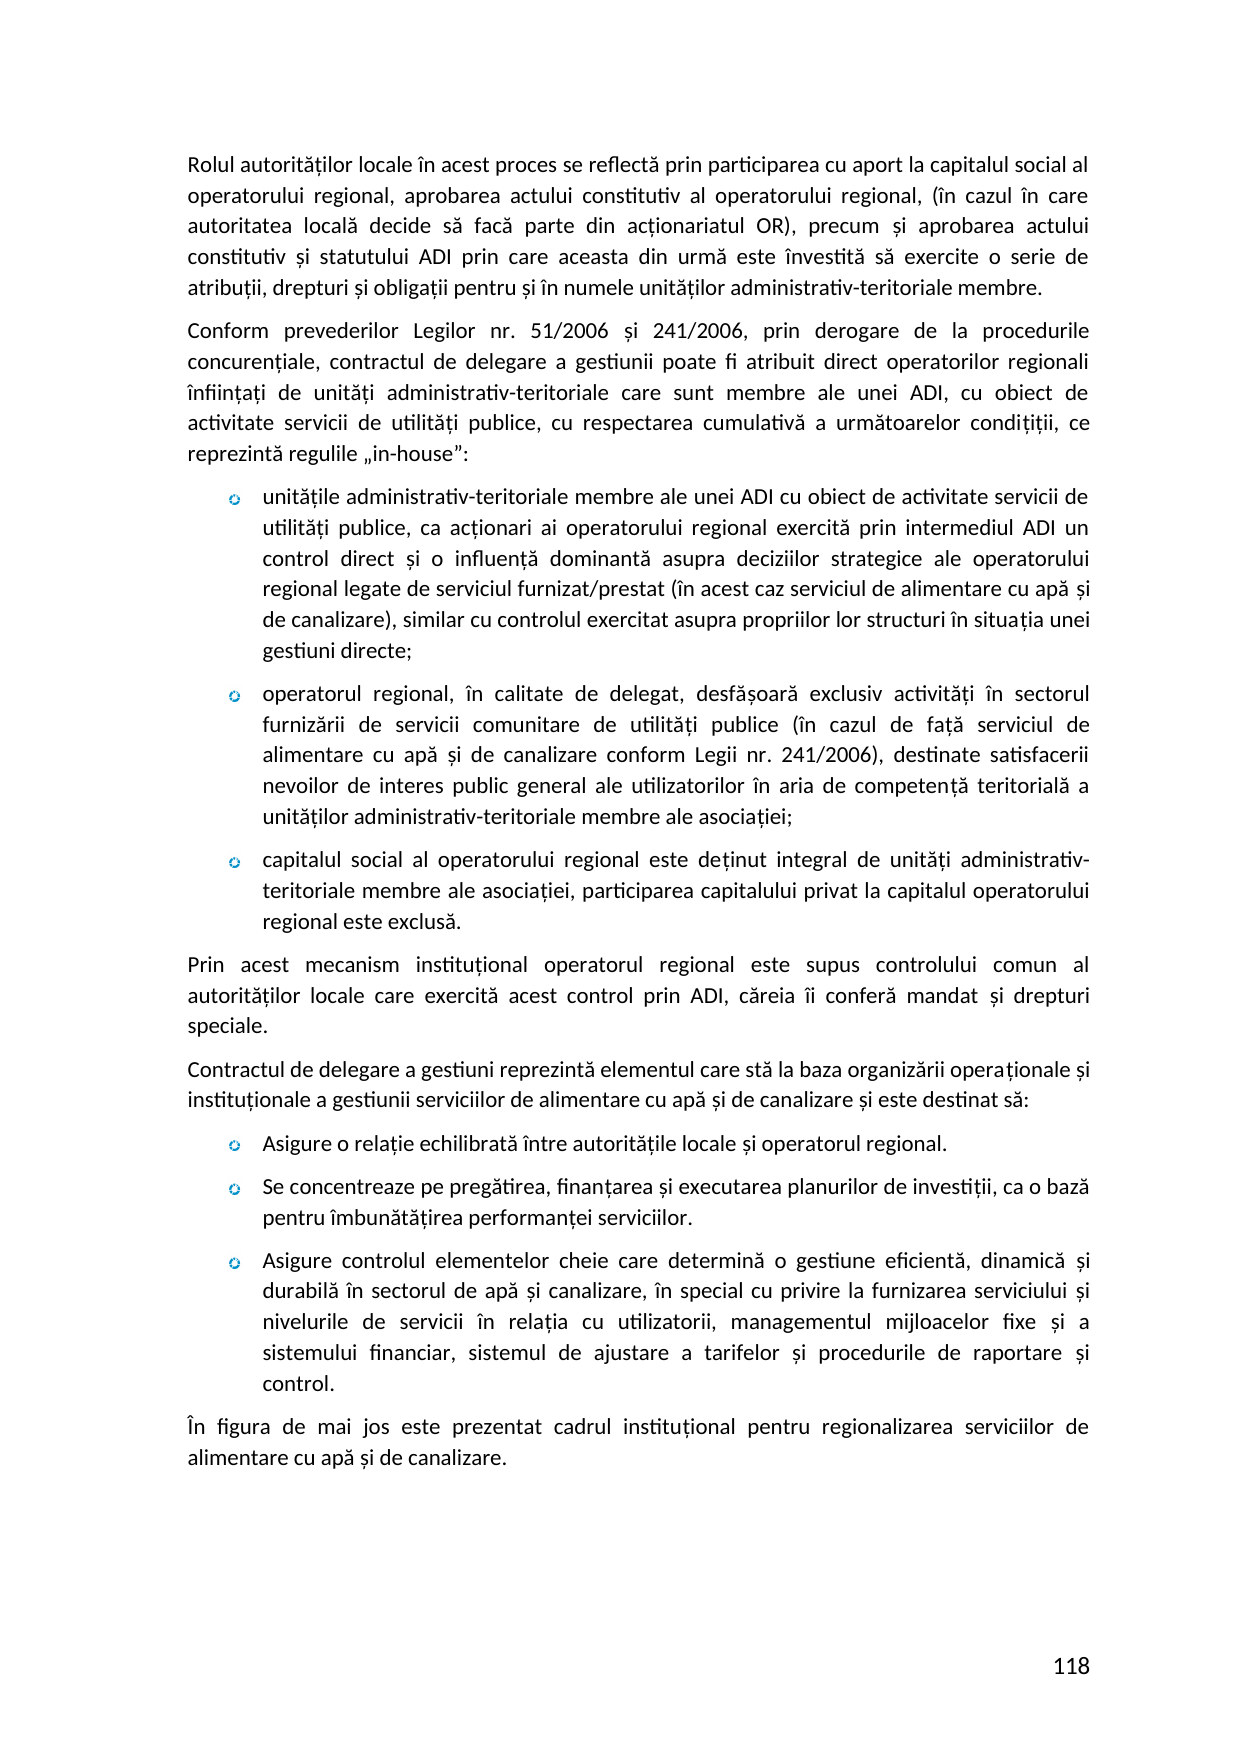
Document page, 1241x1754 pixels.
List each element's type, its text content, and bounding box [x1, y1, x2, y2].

list operatorul regional, în calitate de delegat, desfăşoară exclusiv activităţi în sectorul furnizării de servicii comunitare de utilităţi publice (în cazul de faţă serviciul de alimentare cu apă şi de canalizare conform Legii nr. 241/2006), destinate satisfacerii nevoilor de interes public general ale utilizatorilor în aria de competenţă teritorială a unităţilor administrativ-teritoriale membre ale asociaţiei; [225, 679, 1090, 830]
list capitalul social al operatorului regional este deţinut integral de unităţi administrativ-teritoriale membre ale asociaţiei, participarea capitalului privat la capitalul operatorului regional este exclusă. [225, 845, 1090, 935]
picture [226, 851, 243, 868]
text Contractul de delegare a gestiuni reprezintă elementul care stă la baza organizării operaţionale şi instituţionale a gestiunii serviciilor de alimentare cu apă şi de canalizare şi este destinat să: [187, 1055, 1090, 1113]
picture [226, 1177, 243, 1195]
picture [226, 1251, 243, 1269]
list Asigure o relaţie echilibrată între autoritățile locale şi operatorul regional. [225, 1129, 1090, 1157]
picture [226, 1134, 243, 1151]
text Rolul autorităților locale în acest proces se reflectă prin participarea cu aport la capitalul social al operatorului regional, aprobarea actului constitutiv al operatorului regional, (în cazul în care autoritatea locală decide să facă parte din acționariatul OR), precum şi aprobarea actului constitutiv şi statutului ADI prin care aceasta din urmă este învestită să exercite o serie de atribuţii, drepturi şi obligaţii pentru şi în numele unităților administrativ-teritoriale membre. [187, 150, 1090, 301]
text Conform prevederilor Legilor nr. 51/2006 şi 241/2006, prin derogare de la procedurile concurenţiale, contractul de delegare a gestiunii poate fi atribuit direct operatorilor regionali înfiinţaţi de unităţi administrativ-teritoriale care sunt membre ale unei ADI, cu obiect de activitate servicii de utilităţi publice, cu respectarea cumulativă a următoarelor condiţiții, ce reprezintă regulile „in-house”: [187, 316, 1090, 467]
list Asigure controlul elementelor cheie care determină o gestiune eficientă, dinamică şi durabilă în sectorul de apă şi canalizare, în special cu privire la furnizarea serviciului şi nivelurile de servicii în relaţia cu utilizatorii, managementul mijloacelor fixe şi a sistemului financiar, sistemul de ajustare a tarifelor și procedurile de raportare şi control. [225, 1246, 1090, 1397]
list Se concentreaze pe pregătirea, finanţarea şi executarea planurilor de investiţii, ca o bază pentru îmbunătăţirea performanţei serviciilor. [225, 1172, 1090, 1231]
picture [226, 684, 243, 702]
list unităţile administrativ-teritoriale membre ale unei ADI cu obiect de activitate servicii de utilităţi publice, ca acţionari ai operatorului regional exercită prin intermediul ADI un control direct şi o influenţă dominantă asupra deciziilor strategice ale operatorului regional legate de serviciul furnizat/prestat (în acest caz serviciul de alimentare cu apă şi de canalizare), similar cu controlul exercitat asupra propriilor lor structuri în situaţia unei gestiuni directe; [225, 482, 1090, 664]
text Prin acest mecanism instituţional operatorul regional este supus controlului comun al autorităților locale care exercită acest control prin ADI, căreia îi conferă mandat şi drepturi speciale. [187, 950, 1090, 1039]
picture [226, 488, 243, 505]
text În figura de mai jos este prezentat cadrul instituţional pentru regionalizarea serviciilor de alimentare cu apă şi de canalizare. [187, 1412, 1090, 1471]
